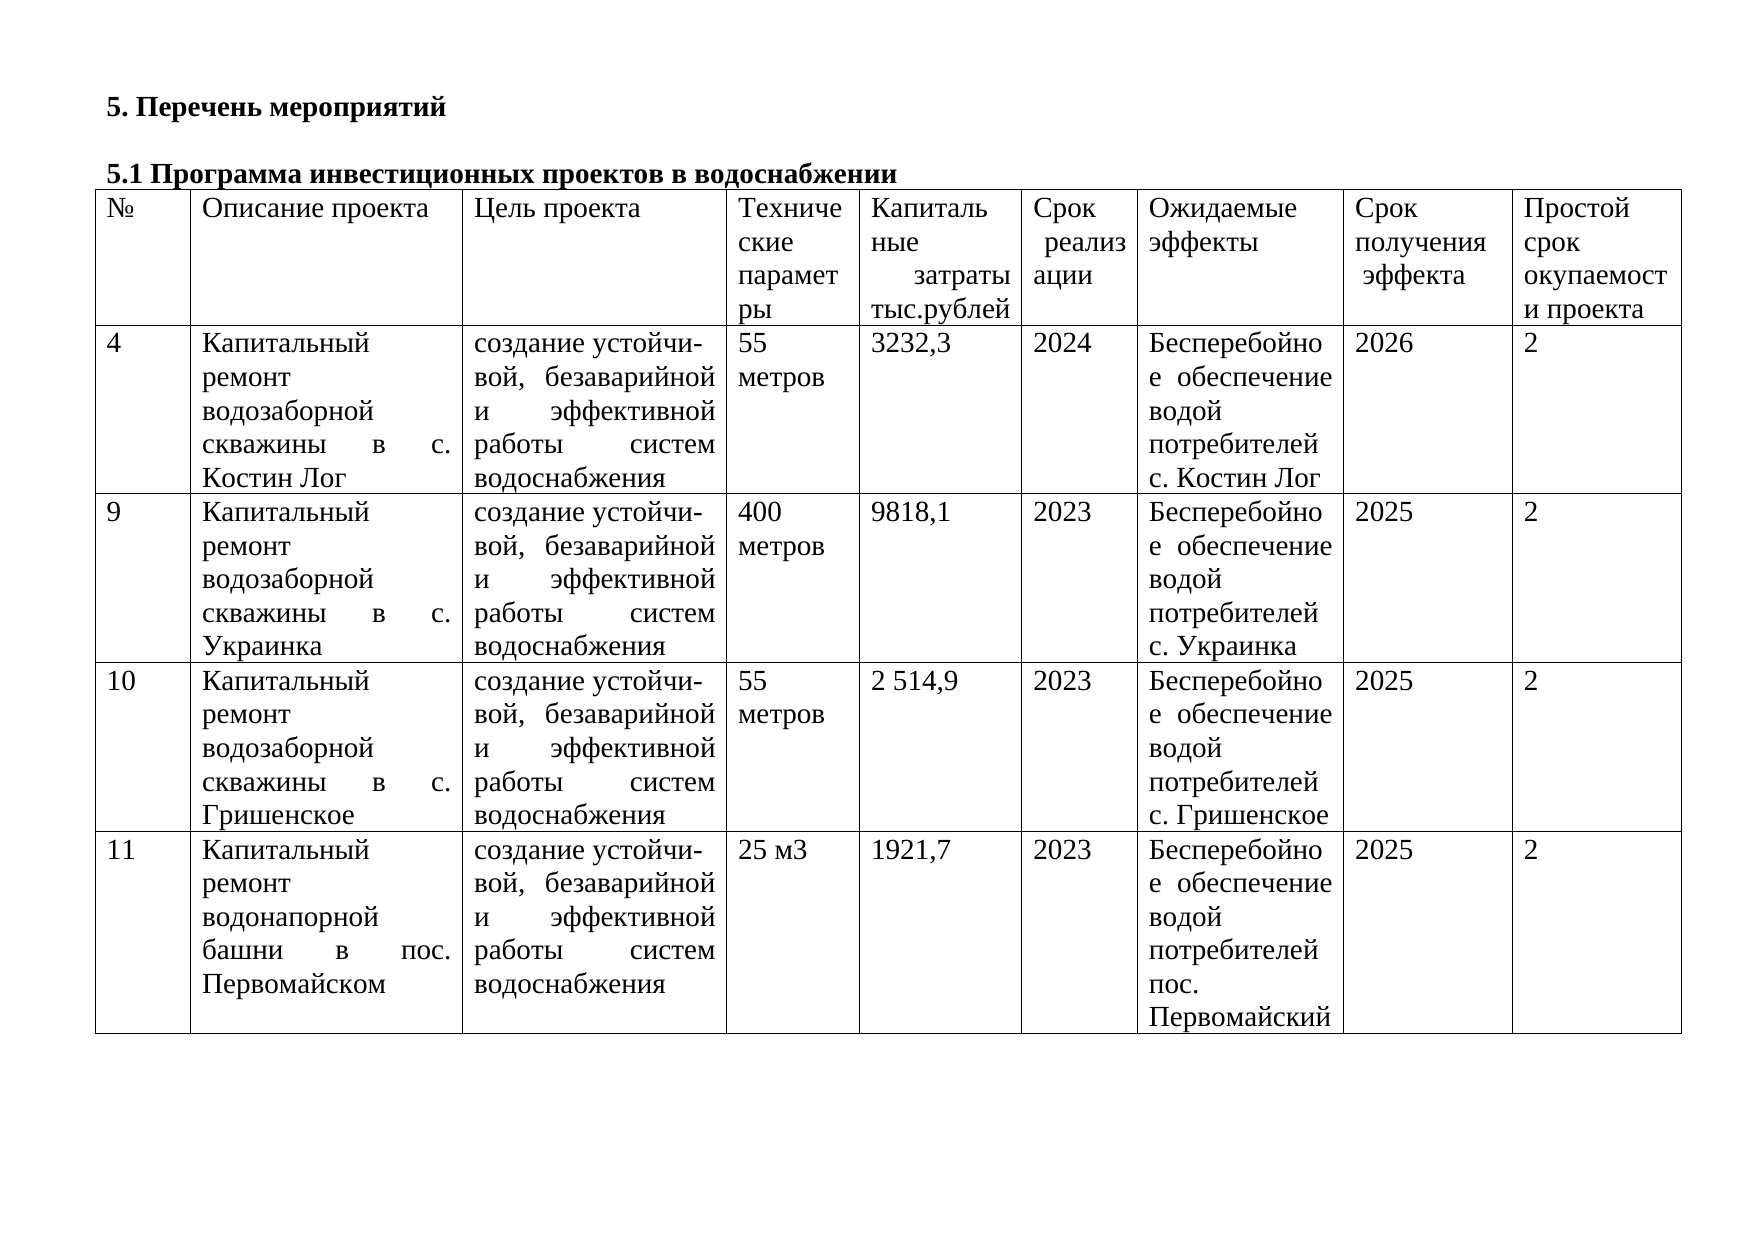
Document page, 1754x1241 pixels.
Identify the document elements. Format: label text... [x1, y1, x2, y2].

table_cell 2025 [1344, 494, 1512, 662]
table_cell 2024 [1022, 326, 1137, 493]
table_cell 3232,3 [860, 326, 1021, 493]
table_cell 10 [96, 663, 190, 831]
table_cell Бесперебойное обеспечение водой потребителей с. Украинка [1138, 494, 1343, 662]
table_cell создание устойчи- вой, безаварийной и эффективной работы систем водоснабжения [463, 326, 726, 493]
table_cell 11 [96, 832, 190, 1033]
table_cell 9 [96, 494, 190, 662]
table_cell 9818,1 [860, 494, 1021, 662]
table_cell создание устойчи- вой, безаварийной и эффективной работы систем водоснабжения [463, 494, 726, 662]
table_cell Капитальный ремонт водозаборной скважины в с. Украинка [191, 494, 462, 662]
table_header Капиталь ные затраты тыс.рублей [860, 190, 1021, 324]
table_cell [463, 832, 726, 1033]
table_cell 2023 [1022, 663, 1137, 831]
table_header Технические параметры [727, 190, 859, 324]
table_cell 2023 [1022, 494, 1137, 662]
table_cell Капитальный ремонт водозаборной скважины в с. Костин Лог [191, 326, 462, 493]
table_cell 55 метров [727, 326, 859, 493]
table_header Цель проекта [463, 190, 726, 324]
table_cell 2023 [1022, 832, 1137, 1033]
table_cell 2 [1513, 832, 1681, 1033]
table_cell 25 м3 [727, 832, 859, 1033]
table_cell 2 [1513, 494, 1681, 662]
table_cell 2 [1513, 326, 1681, 493]
table_header Описание проекта [191, 190, 462, 324]
table_header № [96, 190, 190, 324]
text 5.1 Программа инвестиционных проектов в водоснабжении [106, 156, 1665, 189]
table_cell 400 метров [727, 494, 859, 662]
table_header Срок реализации [1022, 190, 1137, 324]
table_cell 2 [1513, 663, 1681, 831]
table_cell Капитальный ремонт водозаборной скважины в с. Гришенское [191, 663, 462, 831]
table_cell создание устойчи- вой, безаварийной и эффективной работы систем водоснабжения [463, 663, 726, 831]
table_cell 55 метров [727, 663, 859, 831]
table_cell 1921,7 [860, 832, 1021, 1033]
table_cell 2 514,9 [860, 663, 1021, 831]
table_cell 2025 [1344, 663, 1512, 831]
table_header Простой срок окупаемости проекта [1513, 190, 1681, 324]
table_header Ожидаемые эффекты [1138, 190, 1343, 324]
table_cell Бесперебойное обеспечение водой потребителей с. Гришенское [1138, 663, 1343, 831]
table_cell Капитальный ремонт водонапорной башни в пос. Первомайском [191, 832, 462, 1033]
table_cell 4 [96, 326, 190, 493]
table_header Срок получения эффекта [1344, 190, 1512, 324]
table_cell Бесперебойное обеспечение водой потребителей с. Костин Лог [1138, 326, 1343, 493]
text 5. Перечень мероприятий [106, 89, 1665, 122]
table_cell Бесперебойное обеспечение водой потребителей пос. Первомайский [1138, 832, 1343, 1033]
table_cell 2025 [1344, 832, 1512, 1033]
table_cell 2026 [1344, 326, 1512, 493]
